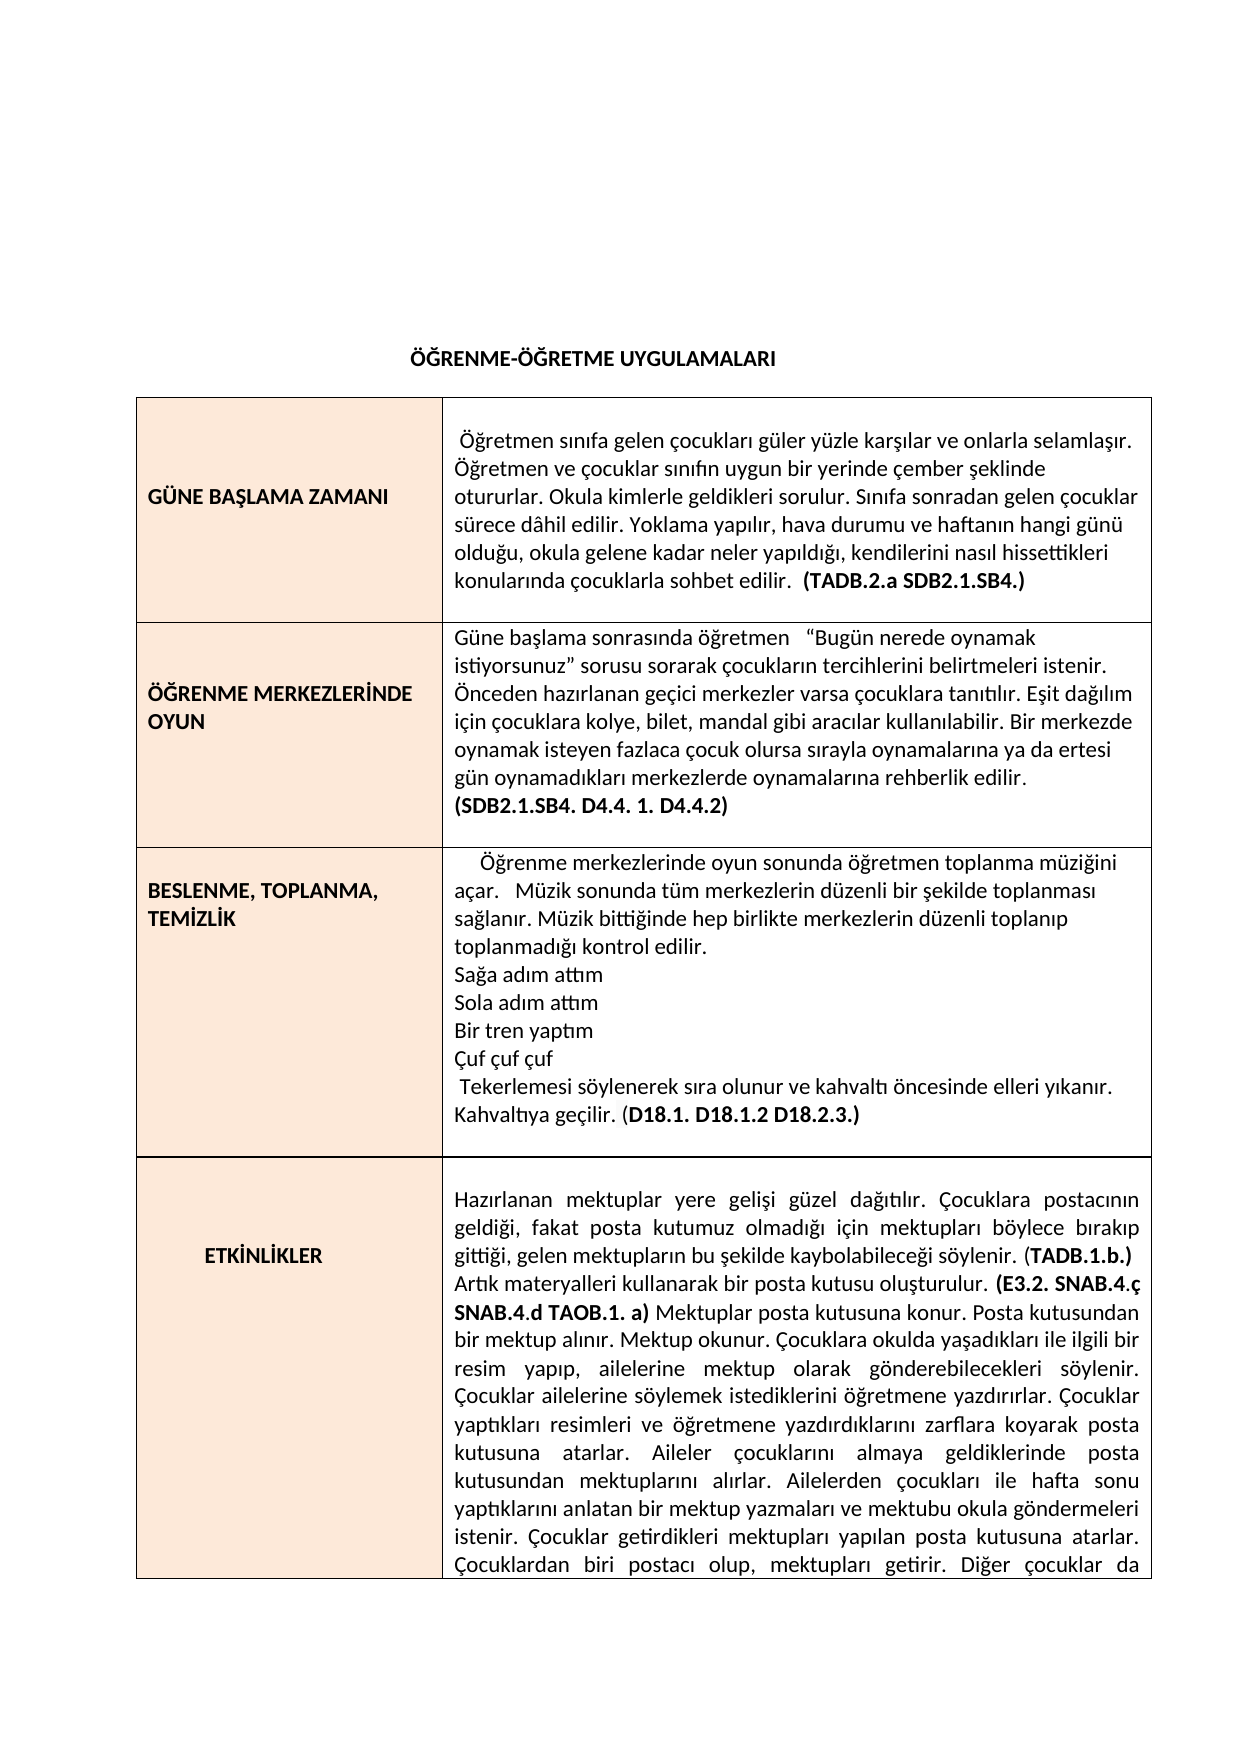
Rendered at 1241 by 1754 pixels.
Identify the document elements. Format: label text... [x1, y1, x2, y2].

text ÖĞRENME-ÖĞRETME UYGULAMALARI [148, 344, 1093, 372]
table_cell BESLENME, TOPLANMA, TEMİZLİK [137, 848, 442, 1156]
table_cell Öğrenme merkezlerinde oyun sonunda öğretmen toplanma müziğini açar. Müzik sonunda tüm merkezlerin düzenli bir şekilde toplanması sağlanır. Müzik bittiğinde hep birlikte merkezlerin düzenli toplanıp toplanmadığı kontrol edilir. Sağa adım attım Sola adım attım Bir tren yaptım Çuf çuf çuf Tekerlemesi söylenerek sıra olunur ve kahvaltı öncesinde elleri yıkanır. Kahvaltıya geçilir. (D18.1. D18.1.2 D18.2.3.) [443, 848, 1151, 1156]
table_cell ETKİNLİKLER [137, 1158, 442, 1578]
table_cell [443, 1158, 1151, 1578]
table_cell Güne başlama sonrasında öğretmen “Bugün nerede oynamak istiyorsunuz” sorusu sorarak çocukların tercihlerini belirtmeleri istenir. Önceden hazırlanan geçici merkezler varsa çocuklara tanıtılır. Eşit dağılım için çocuklara kolye, bilet, mandal gibi aracılar kullanılabilir. Bir merkezde oynamak isteyen fazlaca çocuk olursa sırayla oynamalarına ya da ertesi gün oynamadıkları merkezlerde oynamalarına rehberlik edilir. (SDB2.1.SB4. D4.4. 1. D4.4.2) [443, 623, 1151, 847]
table_header Öğretmen sınıfa gelen çocukları güler yüzle karşılar ve onlarla selamlaşır. Öğretmen ve çocuklar sınıfın uygun bir yerinde çember şeklinde otururlar. Okula kimlerle geldikleri sorulur. Sınıfa sonradan gelen çocuklar sürece dâhil edilir. Yoklama yapılır, hava durumu ve haftanın hangi günü olduğu, okula gelene kadar neler yapıldığı, kendilerini nasıl hissettikleri konularında çocuklarla sohbet edilir. (TADB.2.a SDB2.1.SB4.) [443, 398, 1151, 622]
table_header GÜNE BAŞLAMA ZAMANI [137, 398, 442, 622]
table_cell ÖĞRENME MERKEZLERİNDE OYUN [137, 623, 442, 847]
